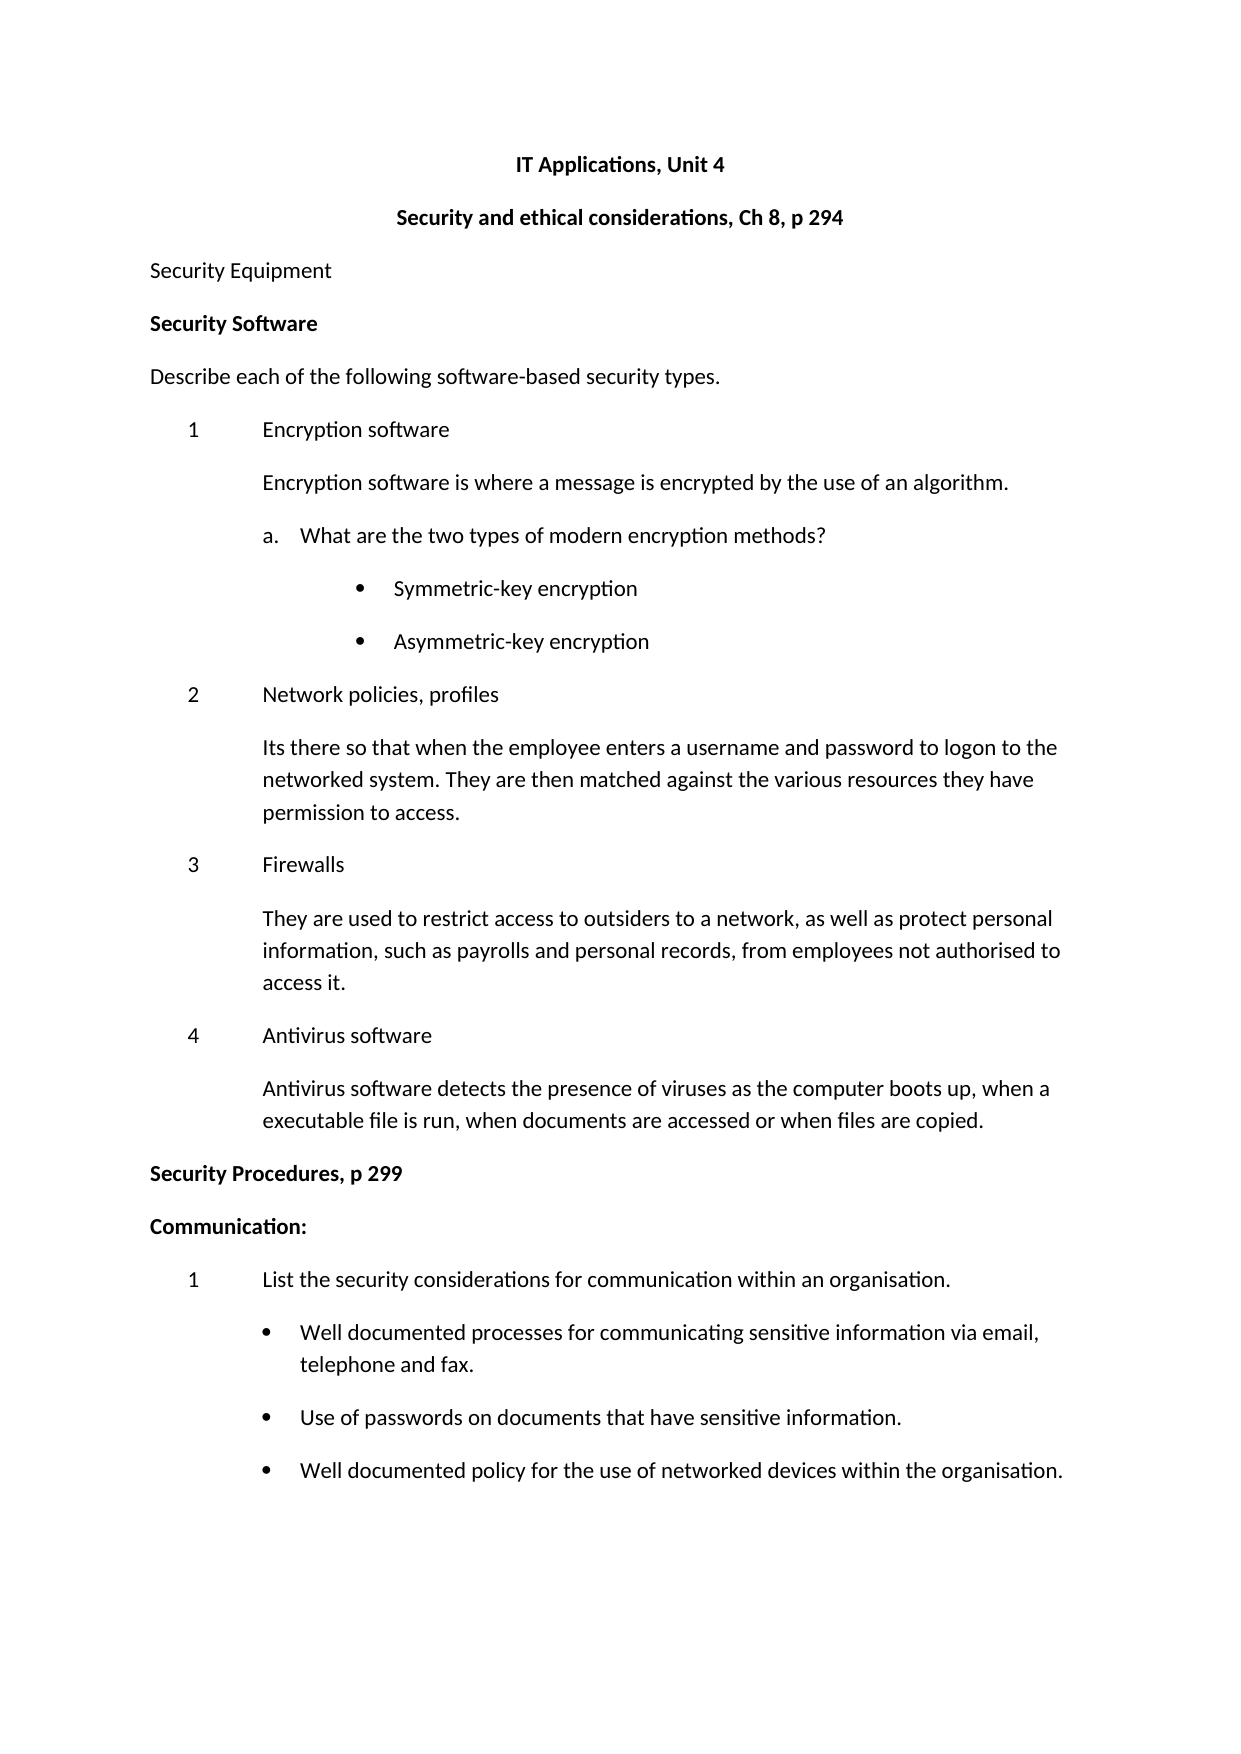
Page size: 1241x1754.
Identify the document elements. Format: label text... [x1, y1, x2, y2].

list Antivirus software detects the presence of viruses as the computer boots up, when a executable file is run, when documents are accessed or when files are copied. [262, 1074, 1090, 1134]
list Well documented policy for the use of networked devices within the organisation. [262, 1457, 1090, 1484]
list Asymmetric-key encryption [356, 627, 1090, 655]
list Firewalls [187, 851, 1090, 879]
list What are the two types of modern encryption methods? [262, 521, 1090, 549]
text IT Applications, Unit 4 [150, 150, 1090, 178]
list They are used to restrict access to outsiders to a network, as well as protect personal information, such as payrolls and personal records, from employees not authorised to access it. [262, 904, 1090, 996]
list Encryption software is where a message is encrypted by the use of an algorithm. [262, 468, 1090, 496]
text Security Equipment [150, 256, 1090, 284]
list Encryption software [187, 415, 1090, 443]
text Describe each of the following software-based security types. [150, 362, 1090, 390]
list Use of passwords on documents that have sensitive information. [262, 1403, 1090, 1432]
list Communication: [150, 1212, 1090, 1240]
list List the security considerations for communication within an organisation. [187, 1265, 1090, 1293]
text Security Software [150, 309, 1090, 337]
list Network policies, profiles [187, 680, 1090, 708]
list Symmetric-key encryption [356, 574, 1090, 602]
list Security Procedures, p 299 [150, 1159, 1090, 1187]
text Security and ethical considerations, Ch 8, p 294 [150, 203, 1090, 231]
list Antivirus software [187, 1021, 1090, 1049]
list Well documented processes for communicating sensitive information via email, telephone and fax. [262, 1318, 1090, 1378]
list Its there so that when the employee enters a username and password to logon to the networked system. They are then matched against the various resources they have permission to access. [262, 733, 1090, 826]
